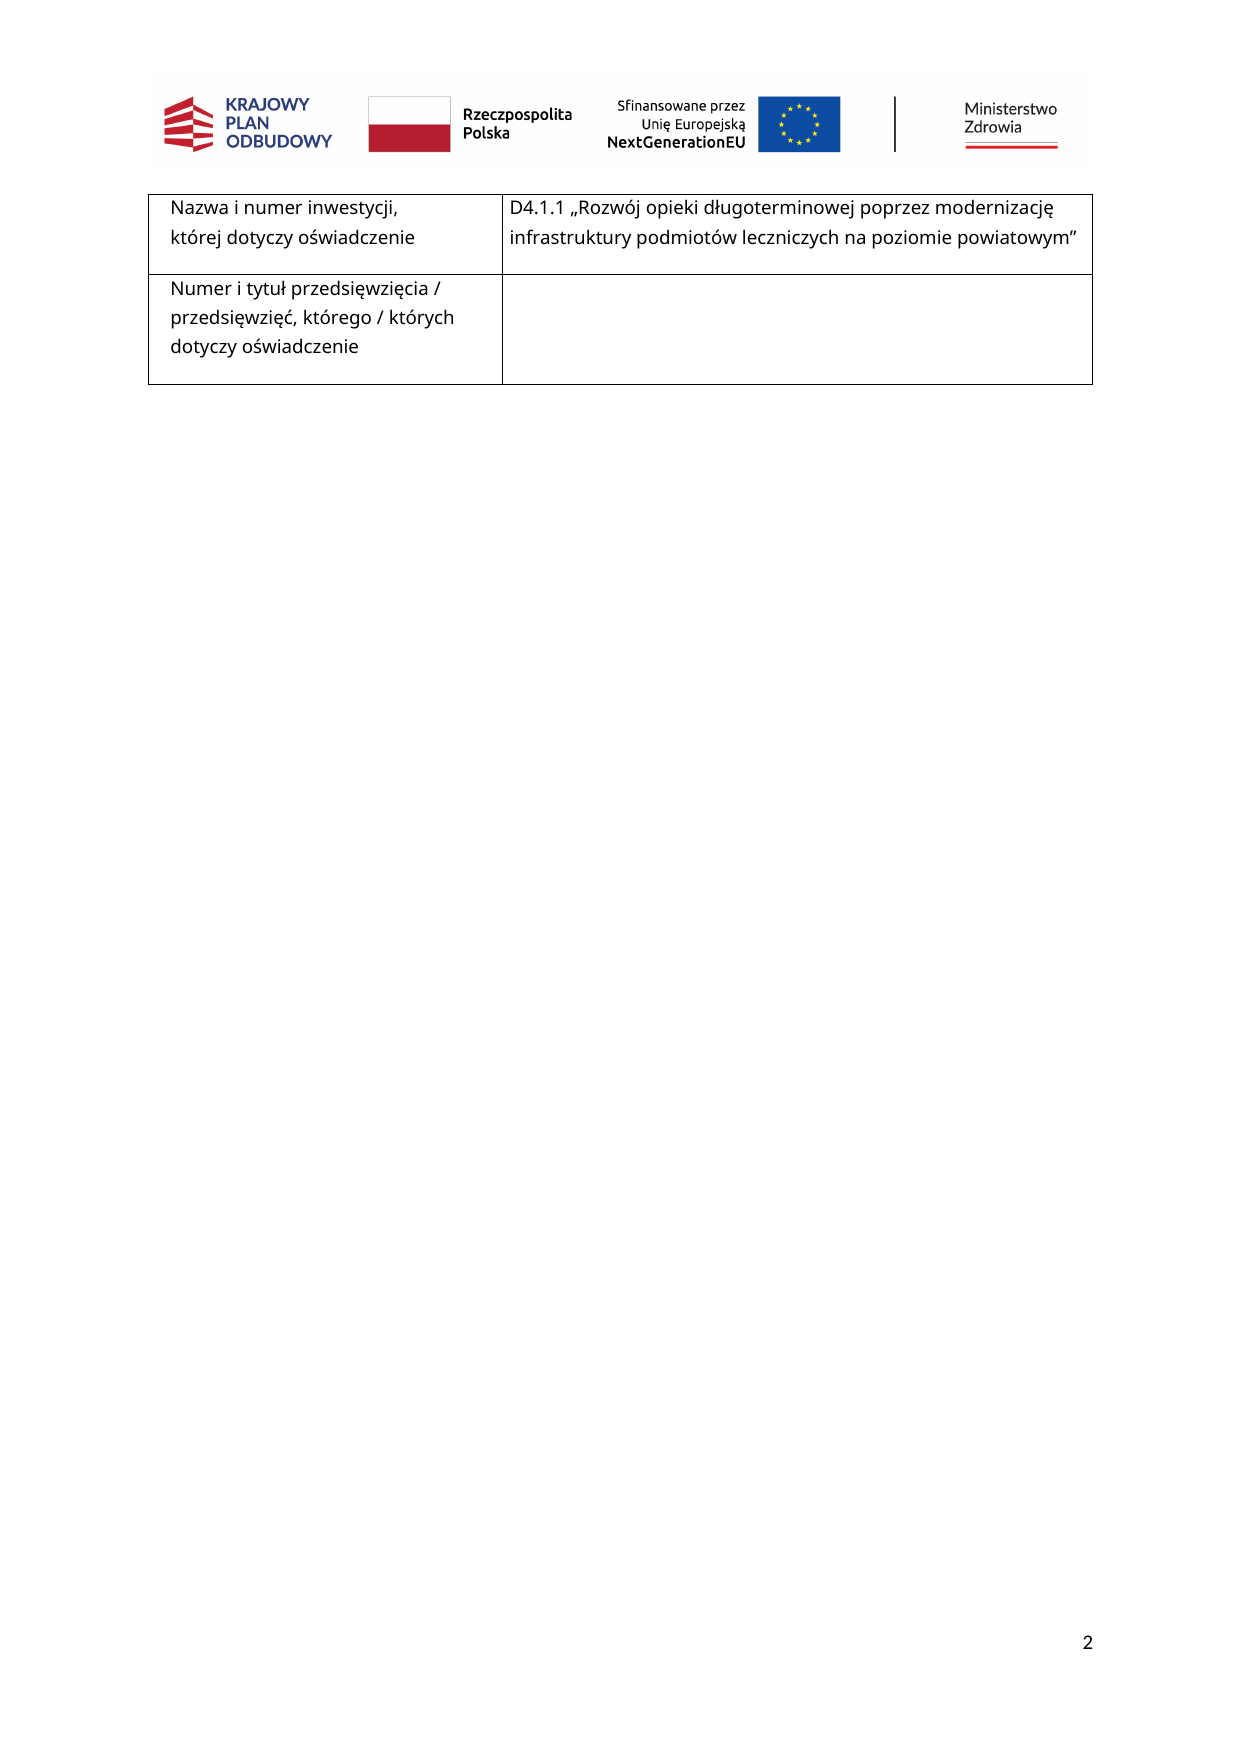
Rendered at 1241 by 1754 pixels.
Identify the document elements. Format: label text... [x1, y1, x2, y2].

table_cell [503, 275, 1092, 384]
picture [147, 73, 1093, 169]
table_cell D4.1.1 „Rozwój opieki długoterminowej poprzez modernizację infrastruktury podmiotów leczniczych na poziomie powiatowym” [503, 195, 1092, 274]
table_cell Numer i tytuł przedsięwzięcia / przedsięwzięć, którego / których dotyczy oświadczenie [149, 275, 502, 384]
table_cell Nazwa i numer inwestycji, której dotyczy oświadczenie [149, 195, 502, 274]
